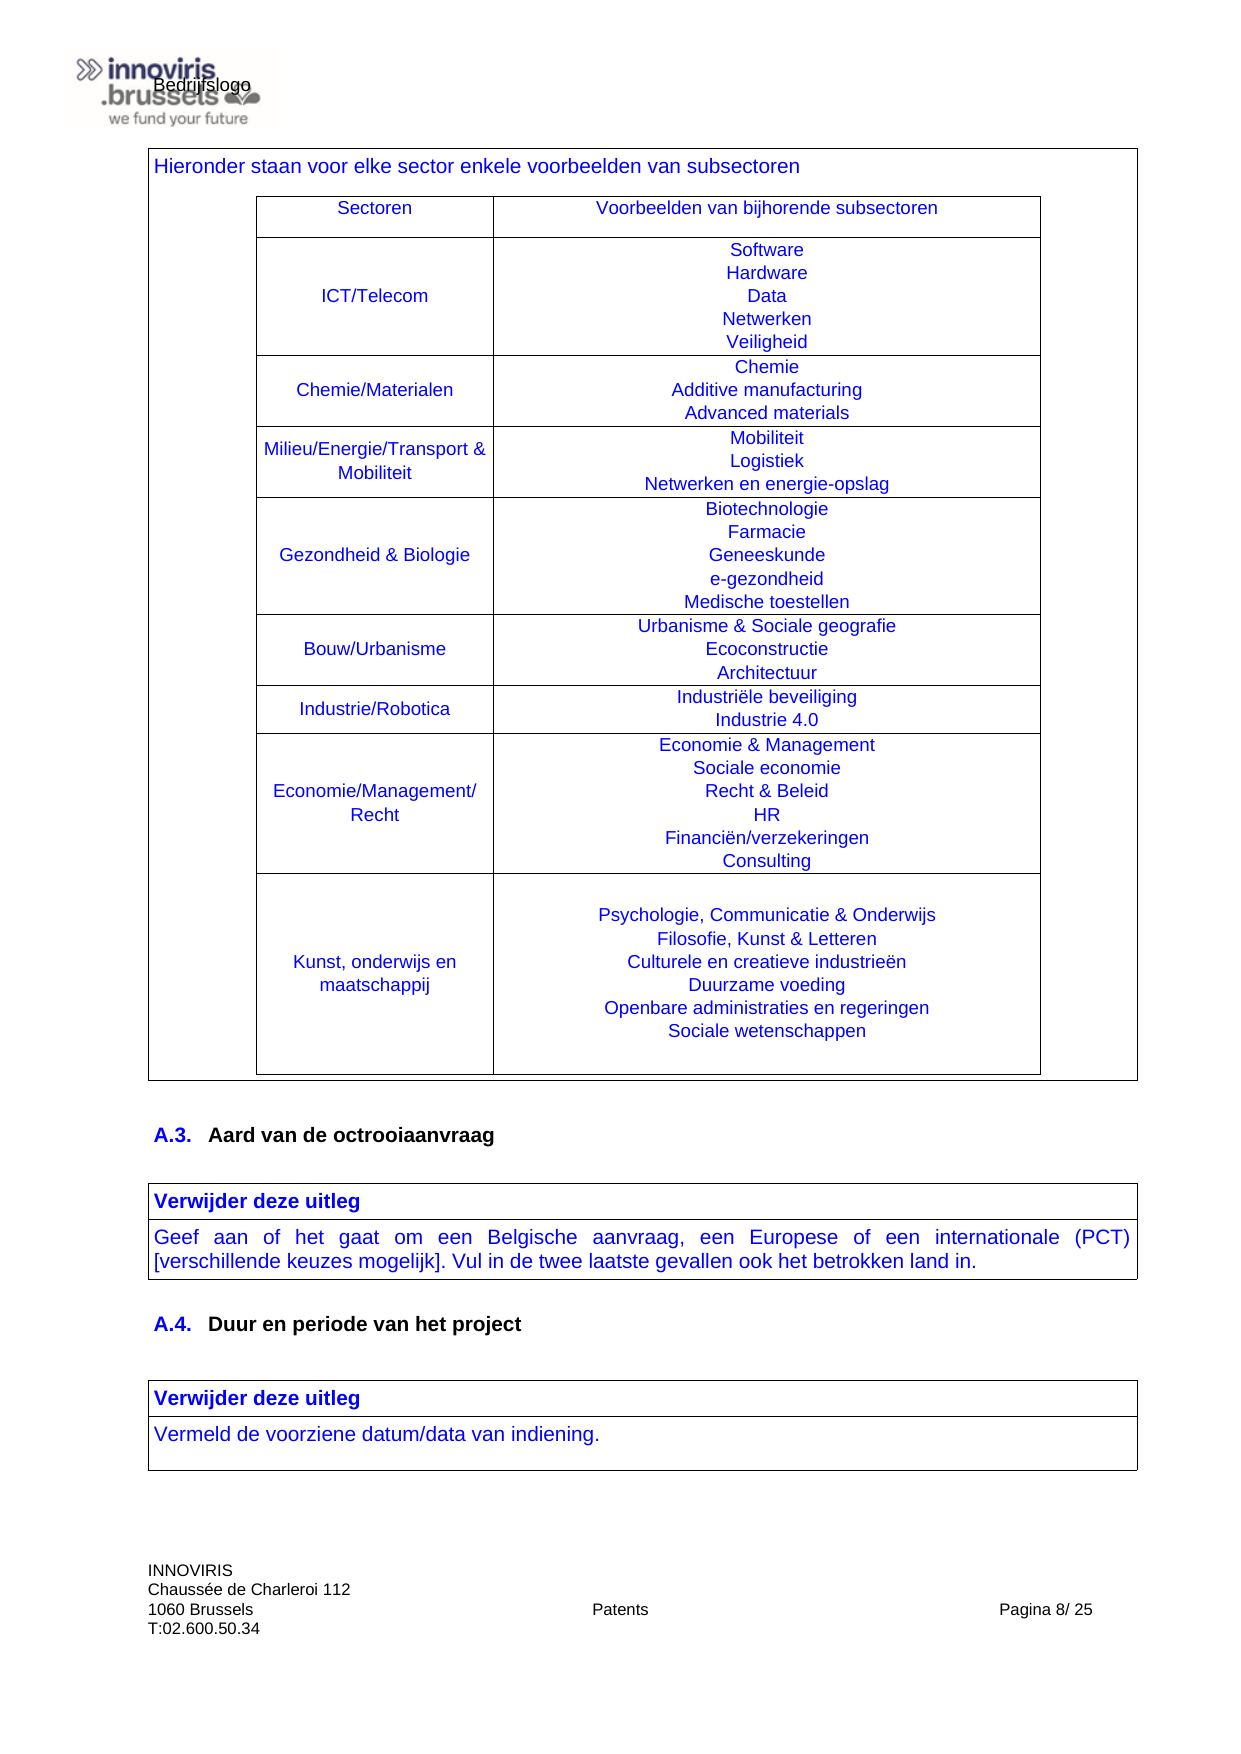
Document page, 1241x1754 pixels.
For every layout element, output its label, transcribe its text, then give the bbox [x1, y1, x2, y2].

picture [65, 47, 282, 147]
subtitle Duur en periode van het project [148, 1312, 1092, 1336]
table_cell Hieronder staan voor elke sector enkele voorbeelden van subsectoren [149, 149, 1137, 1080]
table_cell Vermeld de voorziene datum/data van indiening. [149, 1417, 1137, 1470]
table_header Verwijder deze uitleg [149, 1184, 1137, 1219]
table_cell Geef aan of het gaat om een Belgische aanvraag, een Europese of een internationale (PCT) [verschillende keuzes mogelijk]. Vul in de twee laatste gevallen ook het betrokken land in. [149, 1220, 1137, 1278]
subtitle Aard van de octrooiaanvraag [148, 1123, 1092, 1181]
table_header Verwijder deze uitleg [149, 1381, 1137, 1416]
